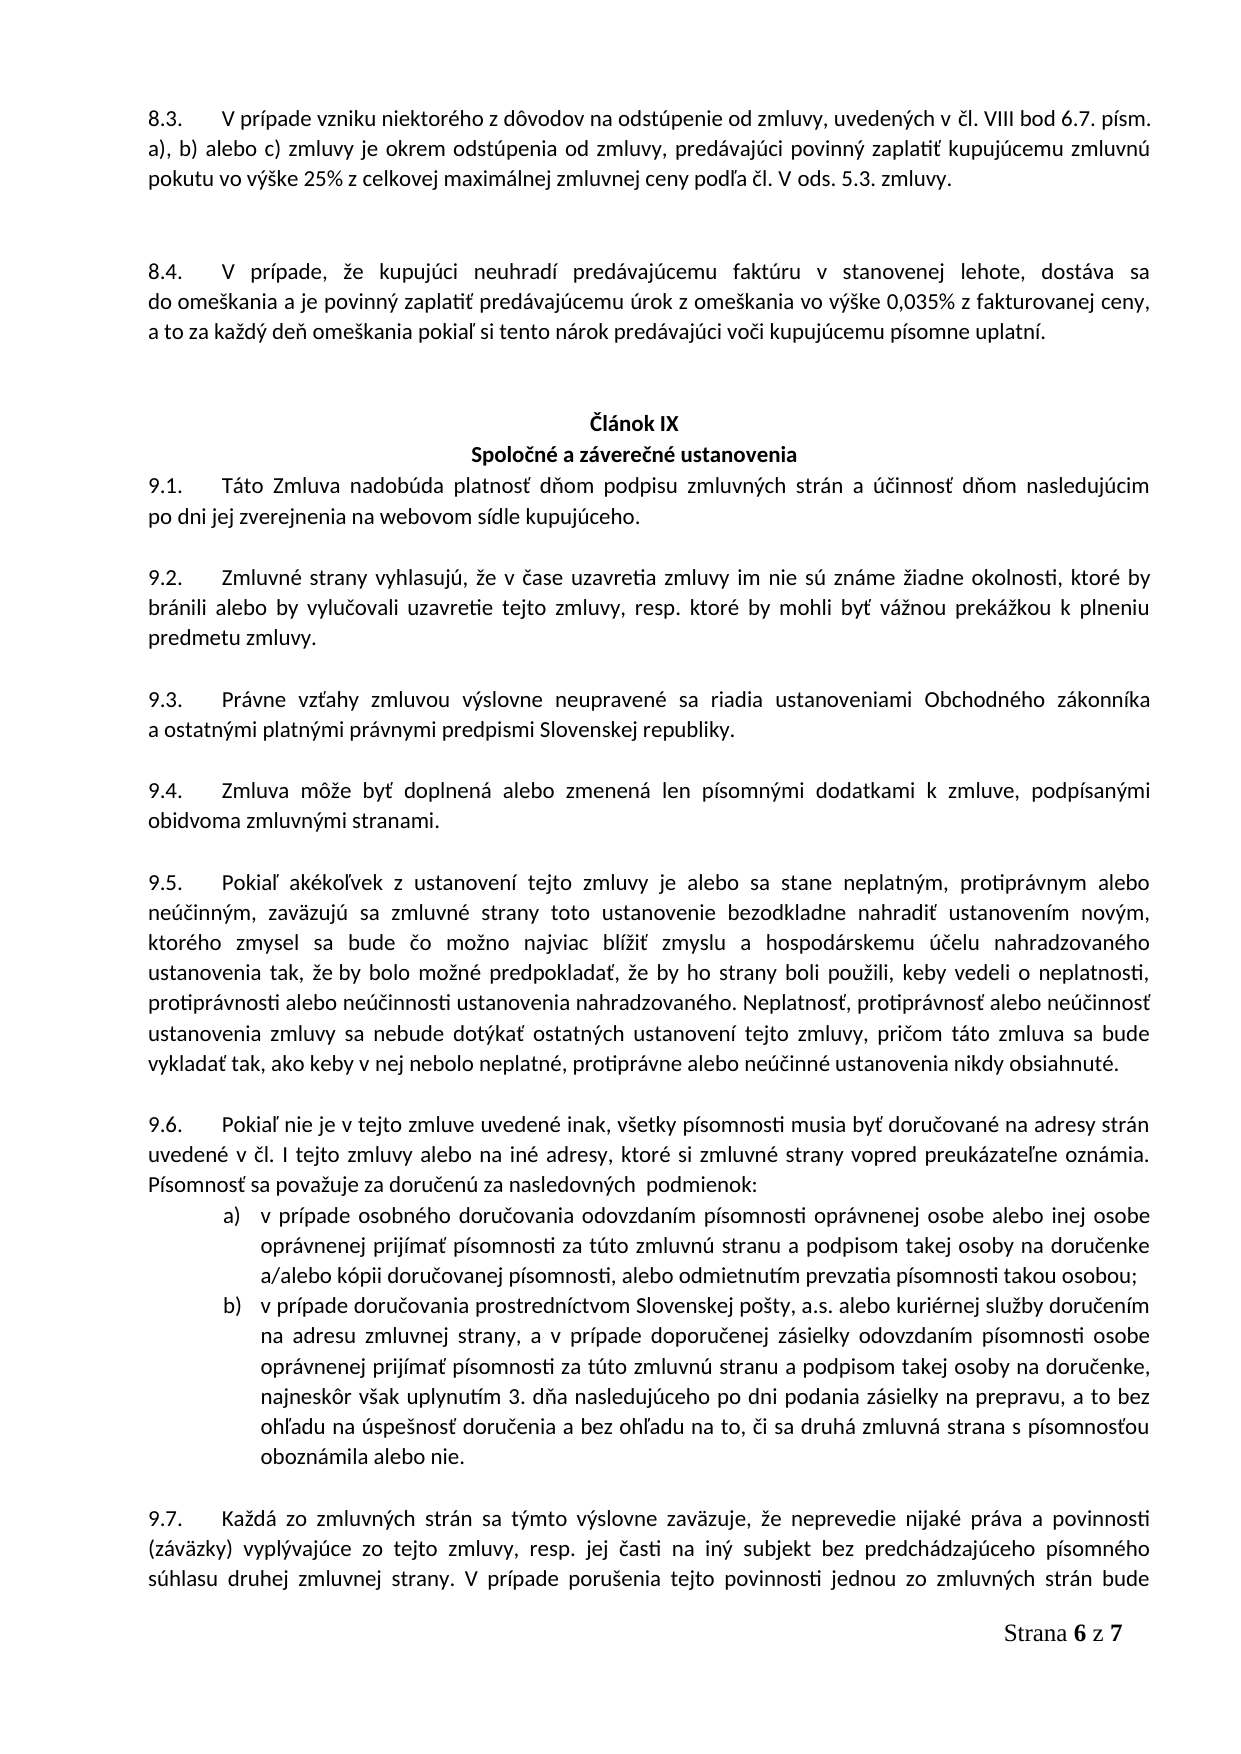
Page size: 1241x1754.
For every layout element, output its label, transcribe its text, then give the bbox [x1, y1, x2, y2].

list Táto Zmluva nadobúda platnosť dňom podpisu zmluvných strán a účinnosť dňom nasledujúcim po dni jej zverejnenia na webovom sídle kupujúceho. [148, 472, 1152, 530]
list V prípade vzniku niektorého z dôvodov na odstúpenie od zmluvy, uvedených v čl. VIII bod 6.7. písm. a), b) alebo c) zmluvy je okrem odstúpenia od zmluvy, predávajúci povinný zaplatiť kupujúcemu zmluvnú pokutu vo výške 25% z celkovej maximálnej zmluvnej ceny podľa čl. V ods. 5.3. zmluvy. [148, 104, 1152, 192]
list Zmluvné strany vyhlasujú, že v čase uzavretia zmluvy im nie sú známe žiadne okolnosti, ktoré by bránili alebo by vylučovali uzavretie tejto zmluvy, resp. ktoré by mohli byť vážnou prekážkou k plneniu predmetu zmluvy. [148, 563, 1152, 651]
list v prípade doručovania prostredníctvom Slovenskej pošty, a.s. alebo kuriérnej služby doručením na adresu zmluvnej strany, a v prípade doporučenej zásielky odovzdaním písomnosti osobe oprávnenej prijímať písomnosti za túto zmluvnú stranu a podpisom takej osoby na doručenke, najneskôr však uplynutím 3. dňa nasledujúceho po dni podania zásielky na prepravu, a to bez ohľadu na úspešnosť doručenia a bez ohľadu na to, či sa druhá zmluvná strana s písomnosťou oboznámila alebo nie. [223, 1291, 1152, 1470]
list Právne vzťahy zmluvou výslovne neupravené sa riadia ustanoveniami Obchodného zákonníka a ostatnými platnými právnymi predpismi Slovenskej republiky. [148, 685, 1152, 743]
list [148, 1504, 1152, 1592]
list Spoločné a záverečné ustanovenia [147, 441, 1122, 468]
list Pokiaľ nie je v tejto zmluve uvedené inak, všetky písomnosti musia byť doručované na adresy strán uvedené v čl. I tejto zmluvy alebo na iné adresy, ktoré si zmluvné strany vopred preukázateľne oznámia. Písomnosť sa považuje za doručenú za nasledovných podmienok: [148, 1110, 1152, 1198]
list Zmluva môže byť doplnená alebo zmenená len písomnými dodatkami k zmluve, podpísanými obidvoma zmluvnými stranami. [148, 776, 1152, 834]
list Článok IX [147, 409, 1122, 437]
list v prípade osobného doručovania odovzdaním písomnosti oprávnenej osobe alebo inej osobe oprávnenej prijímať písomnosti za túto zmluvnú stranu a podpisom takej osoby na doručenke a/alebo kópii doručovanej písomnosti, alebo odmietnutím prevzatia písomnosti takou osobou; [223, 1201, 1152, 1289]
list Pokiaľ akékoľvek z ustanovení tejto zmluvy je alebo sa stane neplatným, protiprávnym alebo neúčinným, zaväzujú sa zmluvné strany toto ustanovenie bezodkladne nahradiť ustanovením novým, ktorého zmysel sa bude čo možno najviac blížiť zmyslu a hospodárskemu účelu nahradzovaného ustanovenia tak, že by bolo možné predpokladať, že by ho strany boli použili, keby vedeli o neplatnosti, protiprávnosti alebo neúčinnosti ustanovenia nahradzovaného. Neplatnosť, protiprávnosť alebo neúčinnosť ustanovenia zmluvy sa nebude dotýkať ostatných ustanovení tejto zmluvy, pričom táto zmluva sa bude vykladať tak, ako keby v nej nebolo neplatné, protiprávne alebo neúčinné ustanovenia nikdy obsiahnuté. [148, 868, 1152, 1077]
list V prípade, že kupujúci neuhradí predávajúcemu faktúru v stanovenej lehote, dostáva sa do omeškania a je povinný zaplatiť predávajúcemu úrok z omeškania vo výške 0,035% z fakturovanej ceny, a to za každý deň omeškania pokiaľ si tento nárok predávajúci voči kupujúcemu písomne uplatní. [148, 257, 1152, 345]
